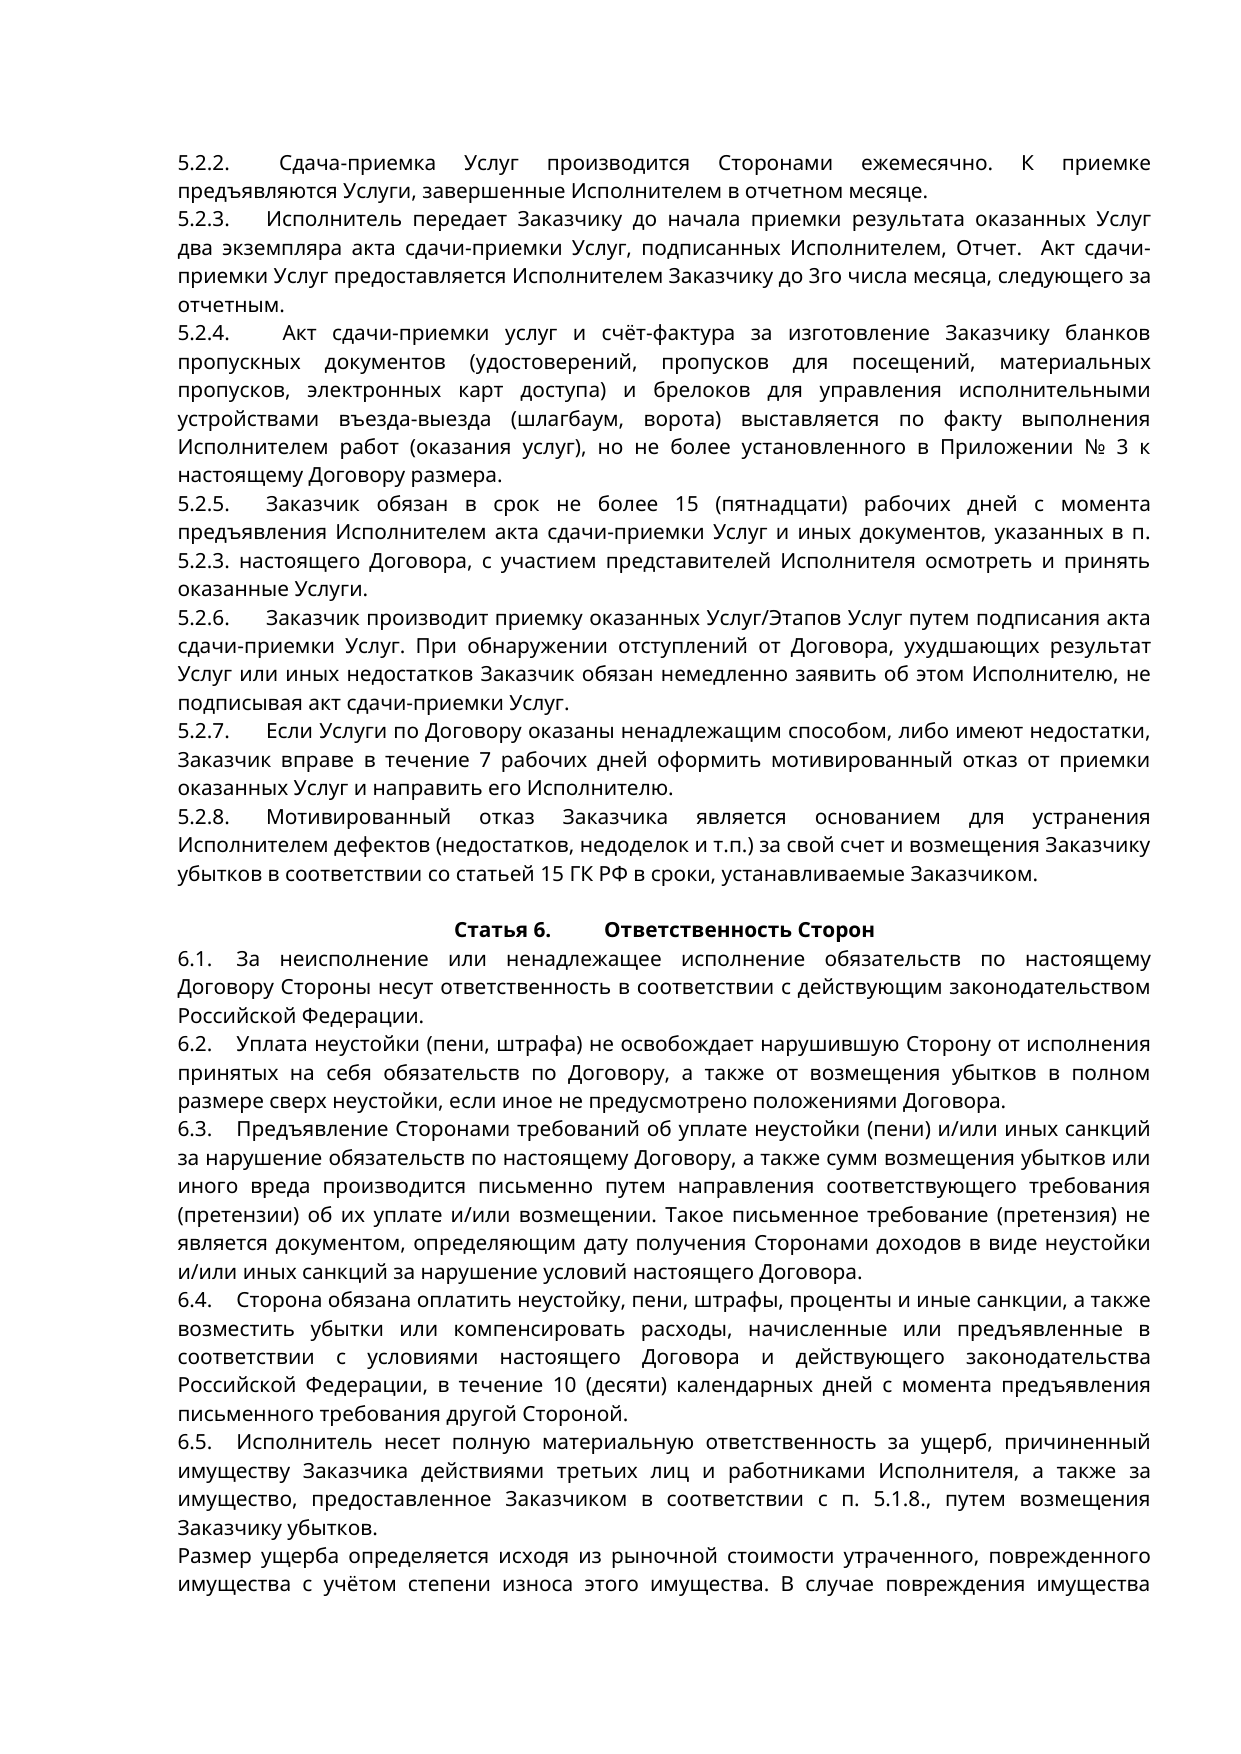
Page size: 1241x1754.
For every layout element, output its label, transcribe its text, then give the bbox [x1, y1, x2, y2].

list Исполнитель несет полную материальную ответственность за ущерб, причиненный имуществу Заказчика действиями третьих лиц и работниками Исполнителя, а также за имущество, предоставленное Заказчиком в соответствии с п. 5.1.8., путем возмещения Заказчику убытков. [177, 1427, 1152, 1541]
list Уплата неустойки (пени, штрафа) не освобождает нарушившую Сторону от исполнения принятых на себя обязательств по Договору, а также от возмещения убытков в полном размере сверх неустойки, если иное не предусмотрено положениями Договора. [177, 1029, 1152, 1114]
list Сторона обязана оплатить неустойку, пени, штрафы, проценты и иные санкции, а также возместить убытки или компенсировать расходы, начисленные или предъявленные в соответствии с условиями настоящего Договора и действующего законодательства Российской Федерации, в течение 10 (десяти) календарных дней с момента предъявления письменного требования другой Стороной. [177, 1285, 1152, 1427]
list Исполнитель передает Заказчику до начала приемки результата оказанных Услуг два экземпляра акта сдачи-приемки Услуг, подписанных Исполнителем, Отчет. Акт сдачи-приемки Услуг предоставляется Исполнителем Заказчику до 3го числа месяца, следующего за отчетным. [177, 204, 1152, 318]
list За неисполнение или ненадлежащее исполнение обязательств по настоящему Договору Стороны несут ответственность в соответствии с действующим законодательством Российской Федерации. [177, 944, 1152, 1029]
list Если Услуги по Договору оказаны ненадлежащим способом, либо имеют недостатки, Заказчик вправе в течение 7 рабочих дней оформить мотивированный отказ от приемки оказанных Услуг и направить его Исполнителю. [177, 716, 1152, 802]
list Акт сдачи-приемки услуг и счёт-фактура за изготовление Заказчику бланков пропускных документов (удостоверений, пропусков для посещений, материальных пропусков, электронных карт доступа) и брелоков для управления исполнительными устройствами въезда-выезда (шлагбаум, ворота) выставляется по факту выполнения Исполнителем работ (оказания услуг), но не более установленного в Приложении № 3 к настоящему Договору размера. [177, 318, 1152, 489]
list Заказчик обязан в срок не более 15 (пятнадцати) рабочих дней с момента предъявления Исполнителем акта сдачи-приемки Услуг и иных документов, указанных в п. 5.2.3. настоящего Договора, с участием представителей Исполнителя осмотреть и принять оказанные Услуги. [177, 489, 1152, 603]
subtitle Ответственность Сторон [177, 916, 1152, 944]
list Предъявление Сторонами требований об уплате неустойки (пени) и/или иных санкций за нарушение обязательств по настоящему Договору, а также сумм возмещения убытков или иного вреда производится письменно путем направления соответствующего требования (претензии) об их уплате и/или возмещении. Такое письменное требование (претензия) не является документом, определяющим дату получения Сторонами доходов в виде неустойки и/или иных санкций за нарушение условий настоящего Договора. [177, 1114, 1152, 1285]
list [177, 1541, 1152, 1598]
list Мотивированный отказ Заказчика является основанием для устранения Исполнителем дефектов (недостатков, недоделок и т.п.) за свой счет и возмещения Заказчику убытков в соответствии со статьей 15 ГК РФ в сроки, устанавливаемые Заказчиком. [177, 802, 1152, 887]
list Заказчик производит приемку оказанных Услуг/Этапов Услуг путем подписания акта сдачи-приемки Услуг. При обнаружении отступлений от Договора, ухудшающих результат Услуг или иных недостатков Заказчик обязан немедленно заявить об этом Исполнителю, не подписывая акт сдачи-приемки Услуг. [177, 603, 1152, 716]
list Сдача-приемка Услуг производится Сторонами ежемесячно. К приемке предъявляются Услуги, завершенные Исполнителем в отчетном месяце. [177, 148, 1152, 204]
